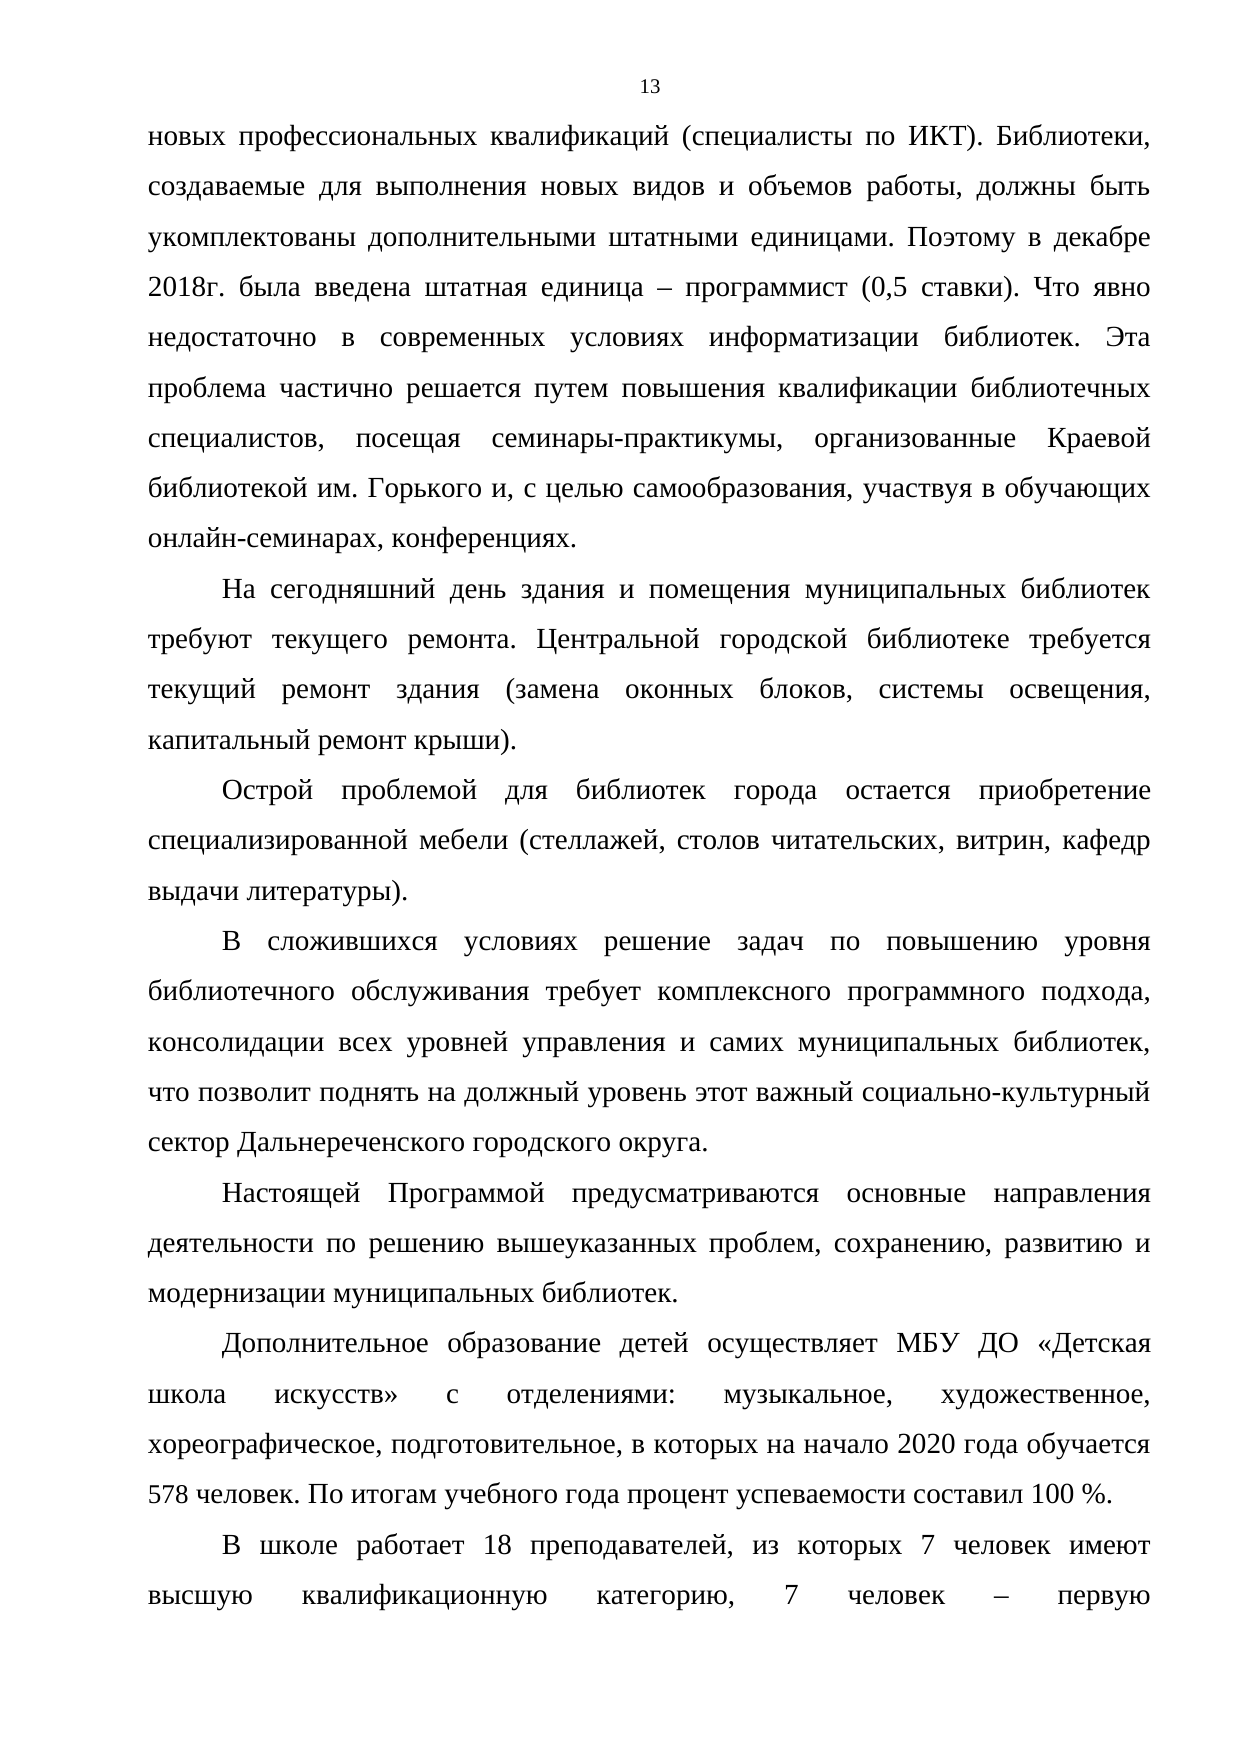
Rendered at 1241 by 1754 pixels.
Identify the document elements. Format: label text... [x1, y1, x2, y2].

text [148, 1527, 1152, 1611]
text На сегодняшний день здания и помещения муниципальных библиотек требуют текущего ремонта. Центральной городской библиотеке требуется текущий ремонт здания (замена оконных блоков, системы освещения, капитальный ремонт крыши). [148, 571, 1152, 755]
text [148, 118, 1152, 554]
text Острой проблемой для библиотек города остается приобретение специализированной мебели (стеллажей, столов читательских, витрин, кафедр выдачи литературы). [148, 772, 1152, 906]
text В сложившихся условиях решение задач по повышению уровня библиотечного обслуживания требует комплексного программного подхода, консолидации всех уровней управления и самих муниципальных библиотек, что позволит поднять на должный уровень этот важный социально-культурный сектор Дальнереченского городского округа. [148, 923, 1152, 1158]
text Дополнительное образование детей осуществляет МБУ ДО «Детская школа искусств» с отделениями: музыкальное, художественное, хореографическое, подготовительное, в которых на начало 2020 года обучается 578 человек. По итогам учебного года процент успеваемости составил 100 %. [148, 1326, 1152, 1510]
text Настоящей Программой предусматриваются основные направления деятельности по решению вышеуказанных проблем, сохранению, развитию и модернизации муниципальных библиотек. [148, 1175, 1152, 1309]
